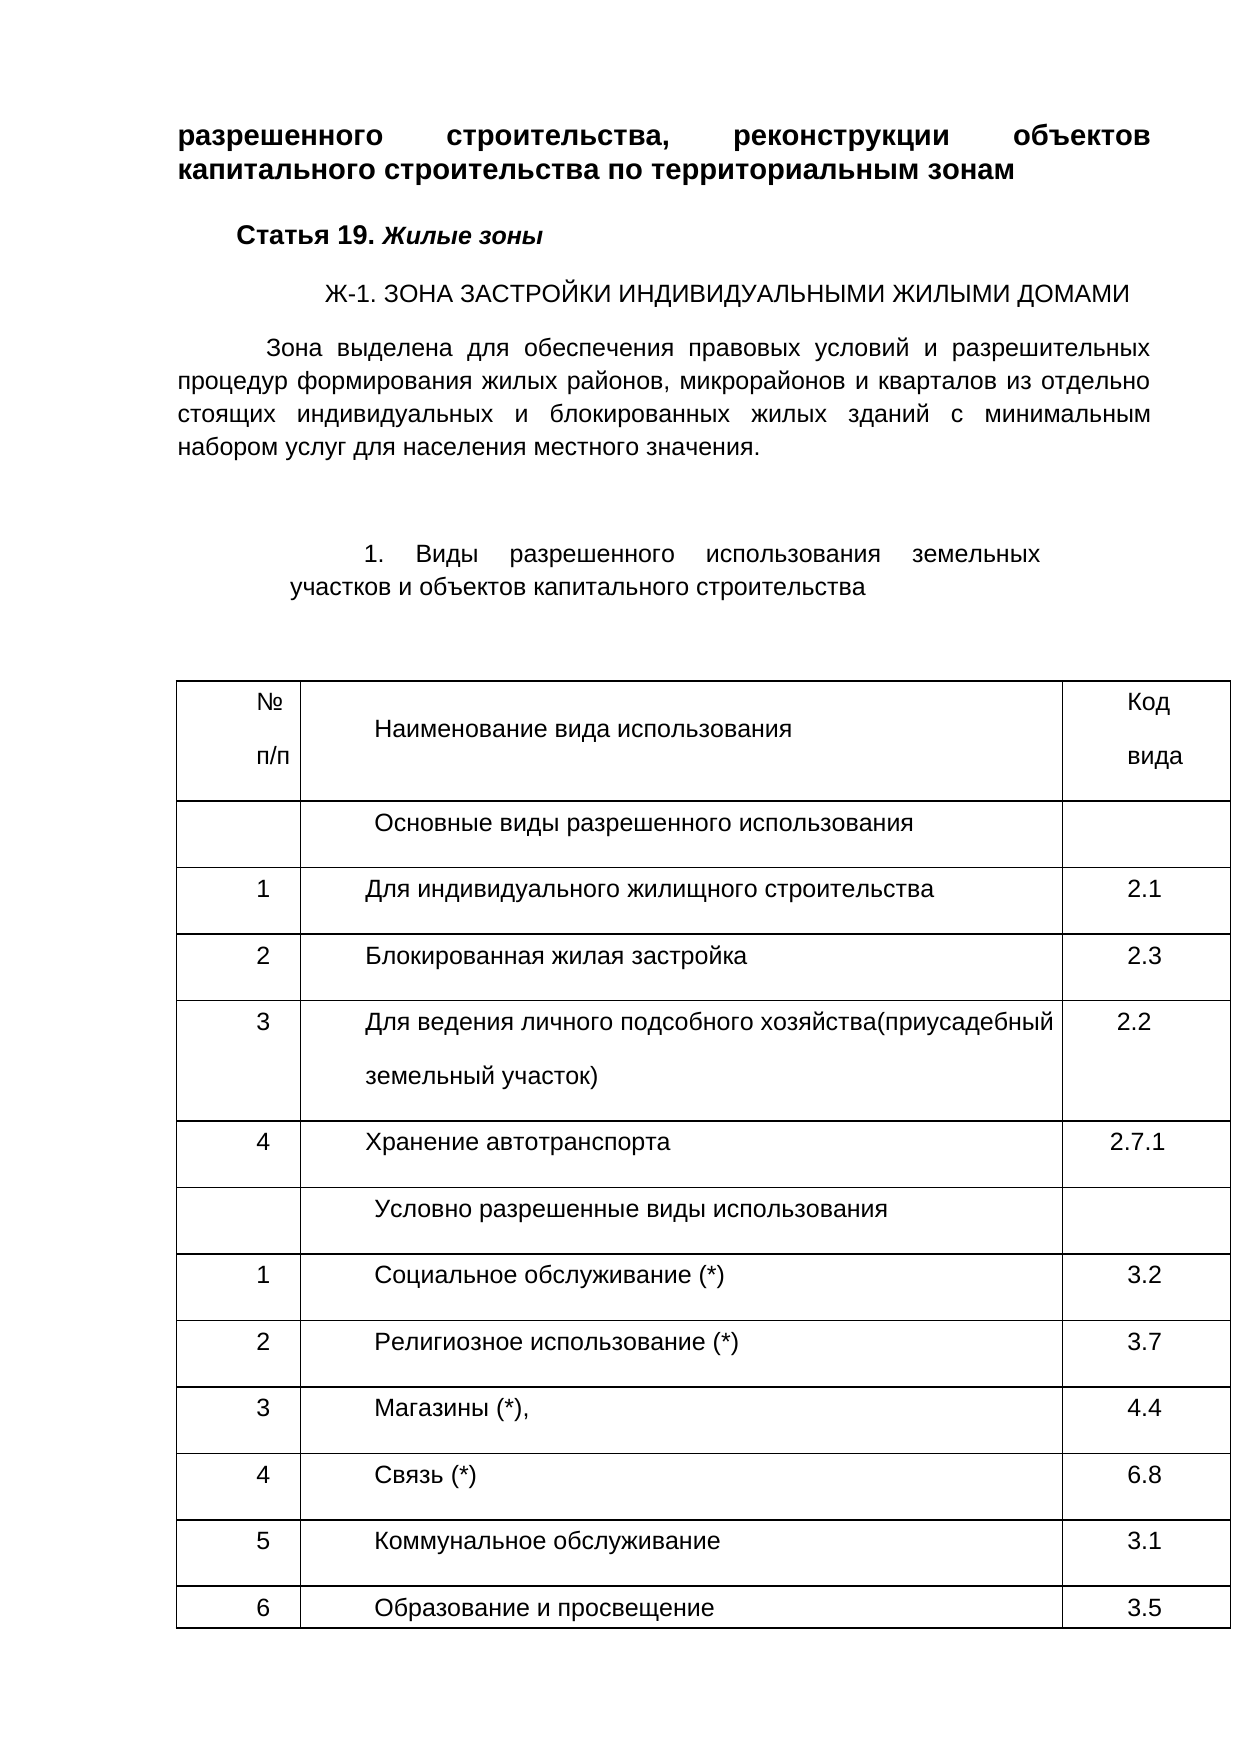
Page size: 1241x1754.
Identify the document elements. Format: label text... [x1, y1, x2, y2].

table_cell [177, 1188, 300, 1253]
table_cell 3.5 [1063, 1587, 1230, 1627]
table_cell Социальное обслуживание (*) [301, 1255, 1062, 1319]
table_cell 2.2 [1063, 1001, 1230, 1120]
table_cell 2.3 [1063, 935, 1230, 1000]
text Зона выделена для обеспечения правовых условий и разрешительных процедур формирования жилых районов, микрорайонов и кварталов из отдельно стоящих индивидуальных и блокированных жилых зданий с минимальным набором услуг для населения местного значения. [177, 333, 1152, 460]
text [177, 118, 1152, 185]
table_cell 6 [177, 1587, 300, 1627]
table_cell Для ведения личного подсобного хозяйства(приусадебный земельный участок) [301, 1001, 1062, 1120]
table_header Наименование вида использования [301, 682, 1062, 800]
table_cell [1063, 1188, 1230, 1253]
text 1. Виды разрешенного использования земельных участков и объектов капитального строительства [290, 539, 1041, 601]
table_cell Коммунальное обслуживание [301, 1521, 1062, 1585]
table_cell 3 [177, 1388, 300, 1452]
table_cell 2 [177, 1321, 300, 1386]
table_cell 3.7 [1063, 1321, 1230, 1386]
table_cell 3.1 [1063, 1521, 1230, 1585]
table_cell 4.4 [1063, 1388, 1230, 1452]
table_cell 4 [177, 1122, 300, 1187]
table_cell Связь (*) [301, 1454, 1062, 1519]
table_cell Для индивидуального жилищного строительства [301, 868, 1062, 933]
table_cell 4 [177, 1454, 300, 1519]
table_cell Основные виды разрешенного использования [301, 802, 1062, 867]
table_cell 1 [177, 1255, 300, 1319]
text Ж-1. ЗОНА ЗАСТРОЙКИ ИНДИВИДУАЛЬНЫМИ ЖИЛЫМИ ДОМАМИ [271, 279, 1152, 307]
table_cell 3.2 [1063, 1255, 1230, 1319]
table_cell Образование и просвещение [301, 1587, 1062, 1627]
table_cell Религиозное использование (*) [301, 1321, 1062, 1386]
table_cell 3 [177, 1001, 300, 1120]
table_cell 2 [177, 935, 300, 1000]
table_cell Хранение автотранспорта [301, 1122, 1062, 1187]
table_cell 2.1 [1063, 868, 1230, 933]
table_cell Блокированная жилая застройка [301, 935, 1062, 1000]
table_cell 5 [177, 1521, 300, 1585]
table_cell Магазины (*), [301, 1388, 1062, 1452]
text Статья 19. Жилые зоны [177, 219, 1152, 250]
table_cell [1063, 802, 1230, 867]
table_cell 2.7.1 [1063, 1122, 1230, 1187]
table_cell 6.8 [1063, 1454, 1230, 1519]
table_cell 1 [177, 868, 300, 933]
table_header Код вида [1063, 682, 1230, 800]
table_header № п/п [177, 682, 300, 800]
table_cell [177, 802, 300, 867]
table_cell Условно разрешенные виды использования [301, 1188, 1062, 1253]
